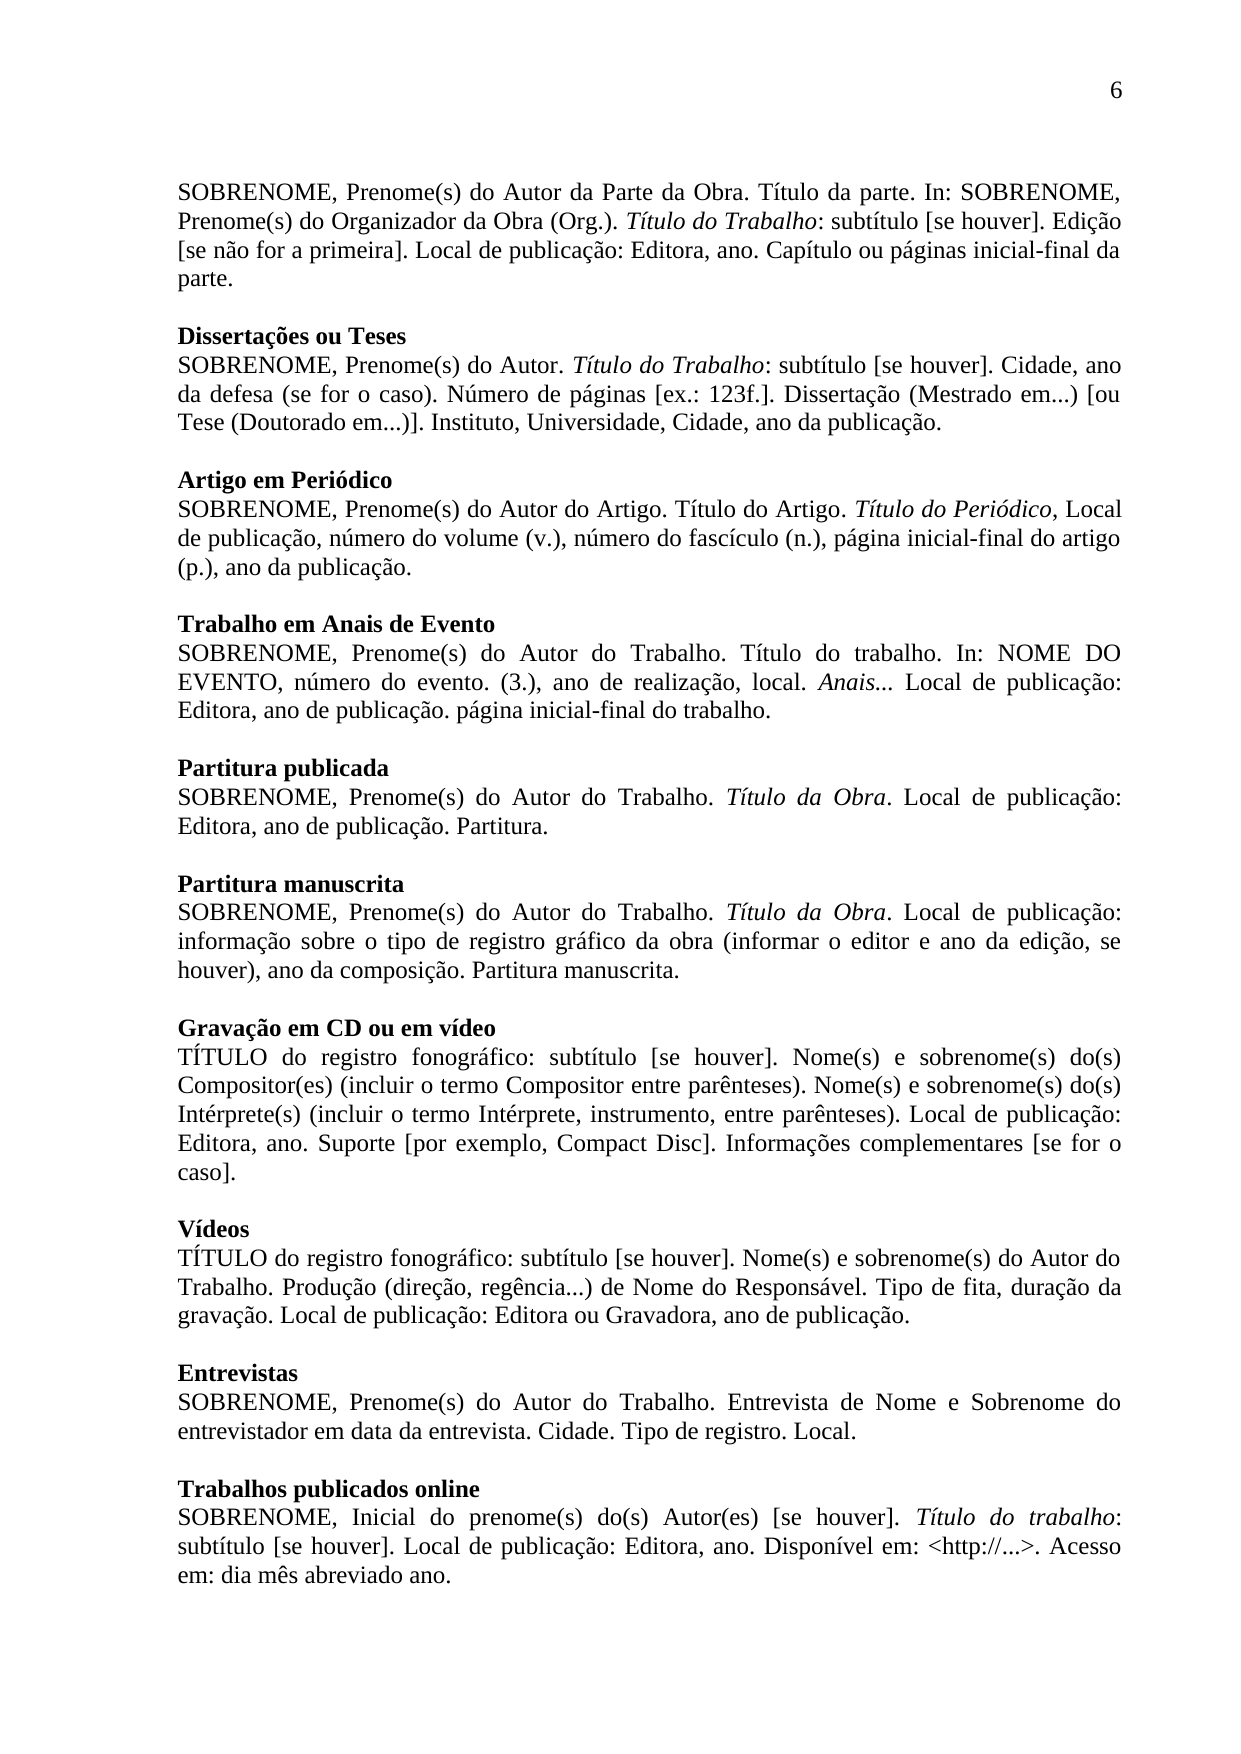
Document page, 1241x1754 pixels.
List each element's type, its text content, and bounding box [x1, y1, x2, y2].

text Artigo em Periódico [177, 465, 1122, 494]
text Gravação em CD ou em vídeo [177, 1013, 1122, 1041]
text SOBRENOME, Prenome(s) do Autor do Artigo. Título do Artigo. Título do Periódico, Local de publicação, número do volume (v.), número do fascículo (n.), página inicial-final do artigo (p.), ano da publicação. [177, 494, 1122, 580]
text SOBRENOME, Prenome(s) do Autor do Trabalho. Título da Obra. Local de publicação: informação sobre o tipo de registro gráfico da obra (informar o editor e ano da edição, se houver), ano da composição. Partitura manuscrita. [177, 897, 1122, 984]
text Partitura manuscrita [177, 869, 1122, 897]
text SOBRENOME, Prenome(s) do Autor do Trabalho. Título do trabalho. In: NOME DO EVENTO, número do evento. (3.), ano de realização, local. Anais... Local de publicação: Editora, ano de publicação. página inicial-final do trabalho. [177, 638, 1122, 724]
text Dissertações ou Teses [177, 321, 1122, 350]
text Partitura publicada [177, 753, 1122, 782]
text Vídeos [177, 1214, 1122, 1243]
text SOBRENOME, Prenome(s) do Autor da Parte da Obra. Título da parte. In: SOBRENOME, Prenome(s) do Organizador da Obra (Org.). Título do Trabalho: subtítulo [se houver]. Edição [se não for a primeira]. Local de publicação: Editora, ano. Capítulo ou páginas inicial-final da parte. [177, 177, 1122, 292]
text SOBRENOME, Inicial do prenome(s) do(s) Autor(es) [se houver]. Título do trabalho: subtítulo [se houver]. Local de publicação: Editora, ano. Disponível em: <http://...>. Acesso em: dia mês abreviado ano. [177, 1502, 1122, 1589]
text SOBRENOME, Prenome(s) do Autor do Trabalho. Entrevista de Nome e Sobrenome do entrevistador em data da entrevista. Cidade. Tipo de registro. Local. [177, 1387, 1122, 1445]
text Trabalhos publicados online [177, 1474, 1122, 1502]
text SOBRENOME, Prenome(s) do Autor do Trabalho. Título da Obra. Local de publicação: Editora, ano de publicação. Partitura. [177, 782, 1122, 840]
text Entrevistas [177, 1358, 1122, 1387]
text SOBRENOME, Prenome(s) do Autor. Título do Trabalho: subtítulo [se houver]. Cidade, ano da defesa (se for o caso). Número de páginas [ex.: 123f.]. Dissertação (Mestrado em...) [ou Tese (Doutorado em...)]. Instituto, Universidade, Cidade, ano da publicação. [177, 350, 1122, 436]
text TÍTULO do registro fonográfico: subtítulo [se houver]. Nome(s) e sobrenome(s) do Autor do Trabalho. Produção (direção, regência...) de Nome do Responsável. Tipo de fita, duração da gravação. Local de publicação: Editora ou Gravadora, ano de publicação. [177, 1243, 1122, 1329]
text Trabalho em Anais de Evento [177, 609, 1122, 638]
text TÍTULO do registro fonográfico: subtítulo [se houver]. Nome(s) e sobrenome(s) do(s) Compositor(es) (incluir o termo Compositor entre parênteses). Nome(s) e sobrenome(s) do(s) Intérprete(s) (incluir o termo Intérprete, instrumento, entre parênteses). Local de publicação: Editora, ano. Suporte [por exemplo, Compact Disc]. Informações complementares [se for o caso]. [177, 1042, 1122, 1185]
